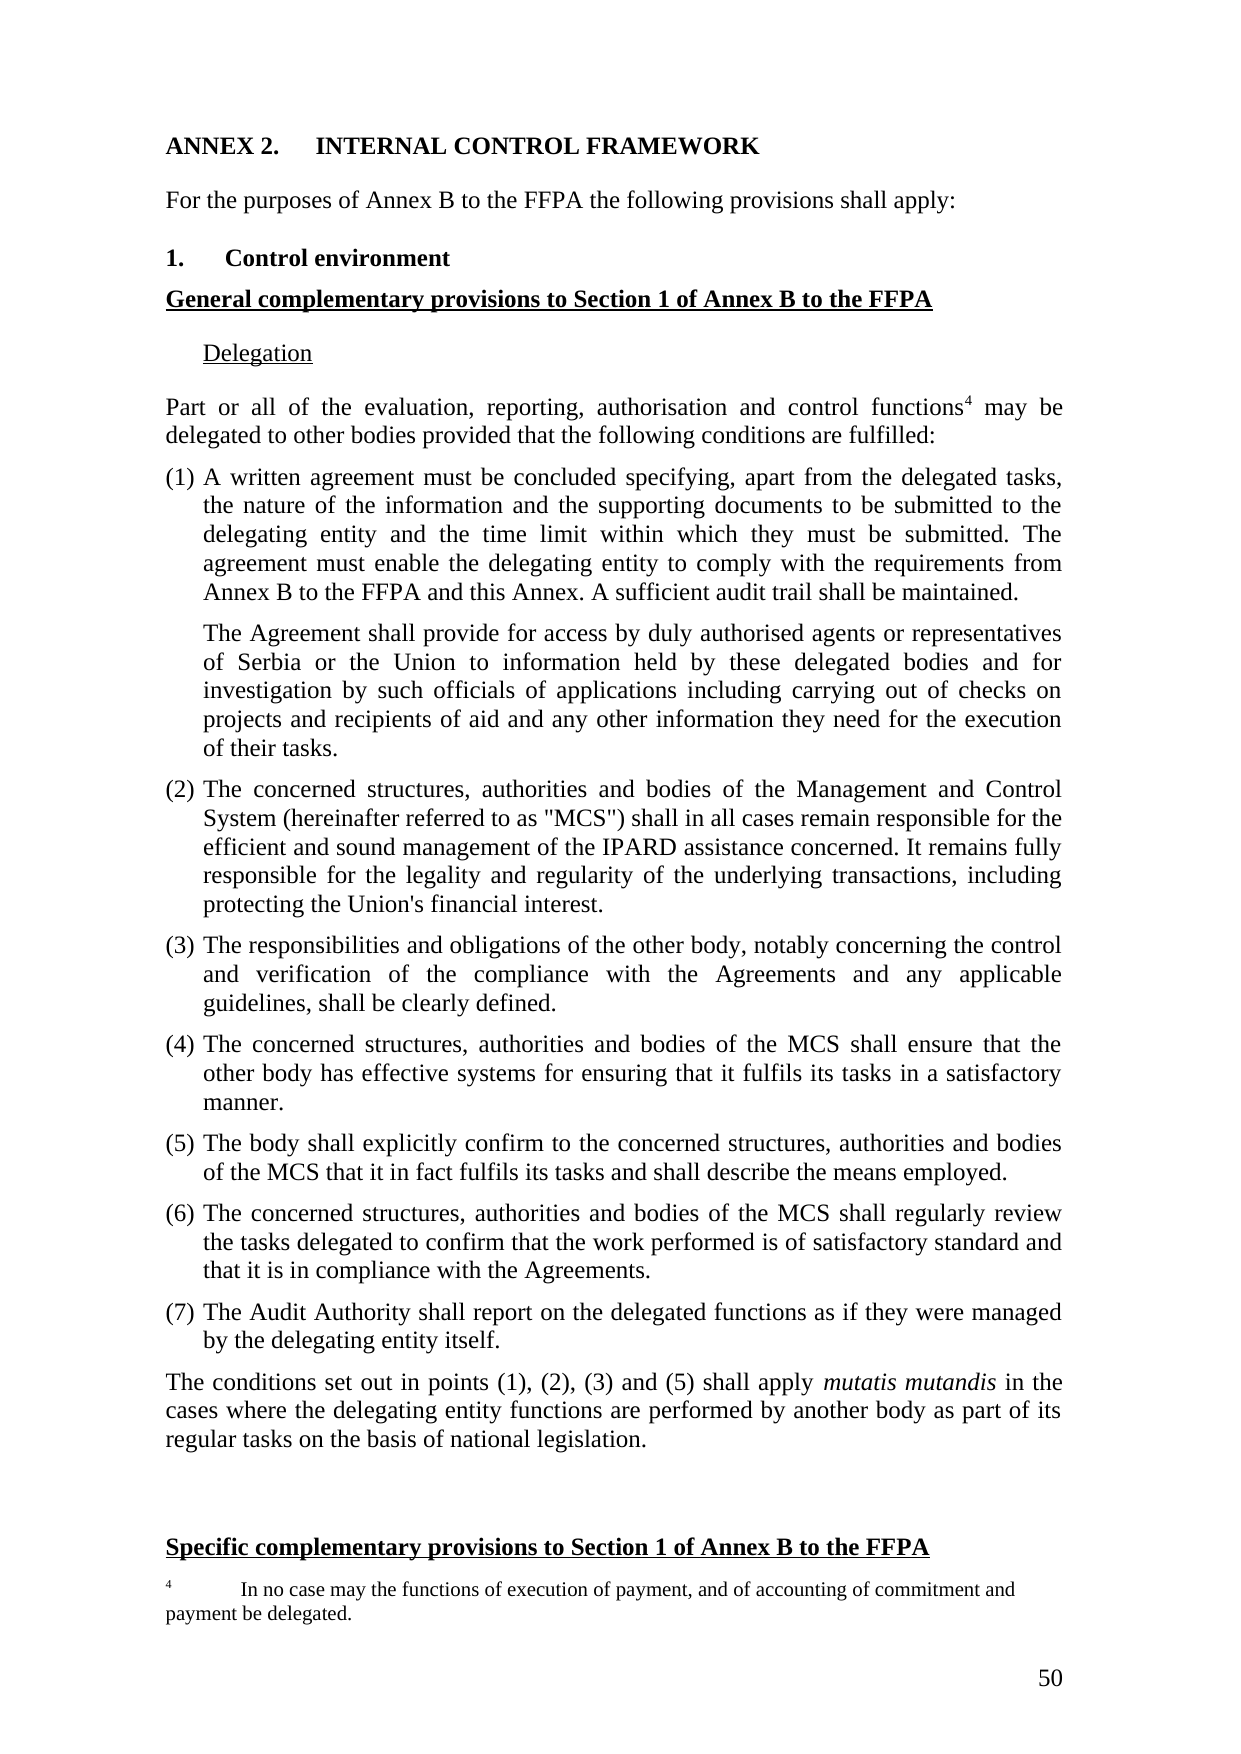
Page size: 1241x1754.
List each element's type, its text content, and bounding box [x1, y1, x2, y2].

list The responsibilities and obligations of the other body, notably concerning the control and verification of the compliance with the Agreements and any applicable guidelines, shall be clearly defined. [165, 931, 1063, 1017]
text The Agreement shall provide for access by duly authorised agents or representatives of Serbia or the Union to information held by these delegated bodies and for investigation by such officials of applications including carrying out of checks on projects and recipients of aid and any other information they need for the execution of their tasks. [203, 618, 1063, 762]
list The concerned structures, authorities and bodies of the Management and Control System (hereinafter referred to as "MCS") shall in all cases remain responsible for the efficient and sound management of the IPARD assistance concerned. It remains fully responsible for the legality and regularity of the underlying transactions, including protecting the Union's financial interest. [165, 774, 1063, 918]
text Part or all of the evaluation, reporting, authorisation and control functions may be delegated to other bodies provided that the following conditions are fulfilled: [165, 392, 1063, 449]
list The concerned structures, authorities and bodies of the MCS shall regularly review the tasks delegated to confirm that the work performed is of satisfactory standard and that it is in compliance with the Agreements. [165, 1198, 1063, 1284]
list The concerned structures, authorities and bodies of the MCS shall ensure that the other body has effective systems for ensuring that it fulfils its tasks in a satisfactory manner. [165, 1029, 1063, 1116]
list A written agreement must be concluded specifying, apart from the delegated tasks, the nature of the information and the supporting documents to be submitted to the delegating entity and the time limit within which they must be submitted. The agreement must enable the delegating entity to comply with the requirements from Annex B to the FFPA and this Annex. A sufficient audit trail shall be maintained. [165, 462, 1063, 606]
list The Audit Authority shall report on the delegated functions as if they were managed by the delegating entity itself. [165, 1297, 1063, 1354]
text General complementary provisions to Section 1 of Annex B to the FFPA [165, 284, 1063, 313]
subtitle ANNEX 2. INTERNAL CONTROL FRAMEWORK [165, 131, 1063, 160]
text The conditions set out in points (1), (2), (3) and (5) shall apply mutatis mutandis in the cases where the delegating entity functions are performed by another body as part of its regular tasks on the basis of national legislation. [165, 1367, 1063, 1453]
text Delegation [203, 338, 1063, 367]
list Specific complementary provisions to Section 1 of Annex B to the FFPA [165, 1532, 1063, 1561]
text 1. Control environment [165, 243, 1063, 272]
list The body shall explicitly confirm to the concerned structures, authorities and bodies of the MCS that it in fact fulfils its tasks and shall describe the means employed. [165, 1128, 1063, 1186]
text For the purposes of Annex B to the FFPA the following provisions shall apply: [165, 185, 1063, 214]
